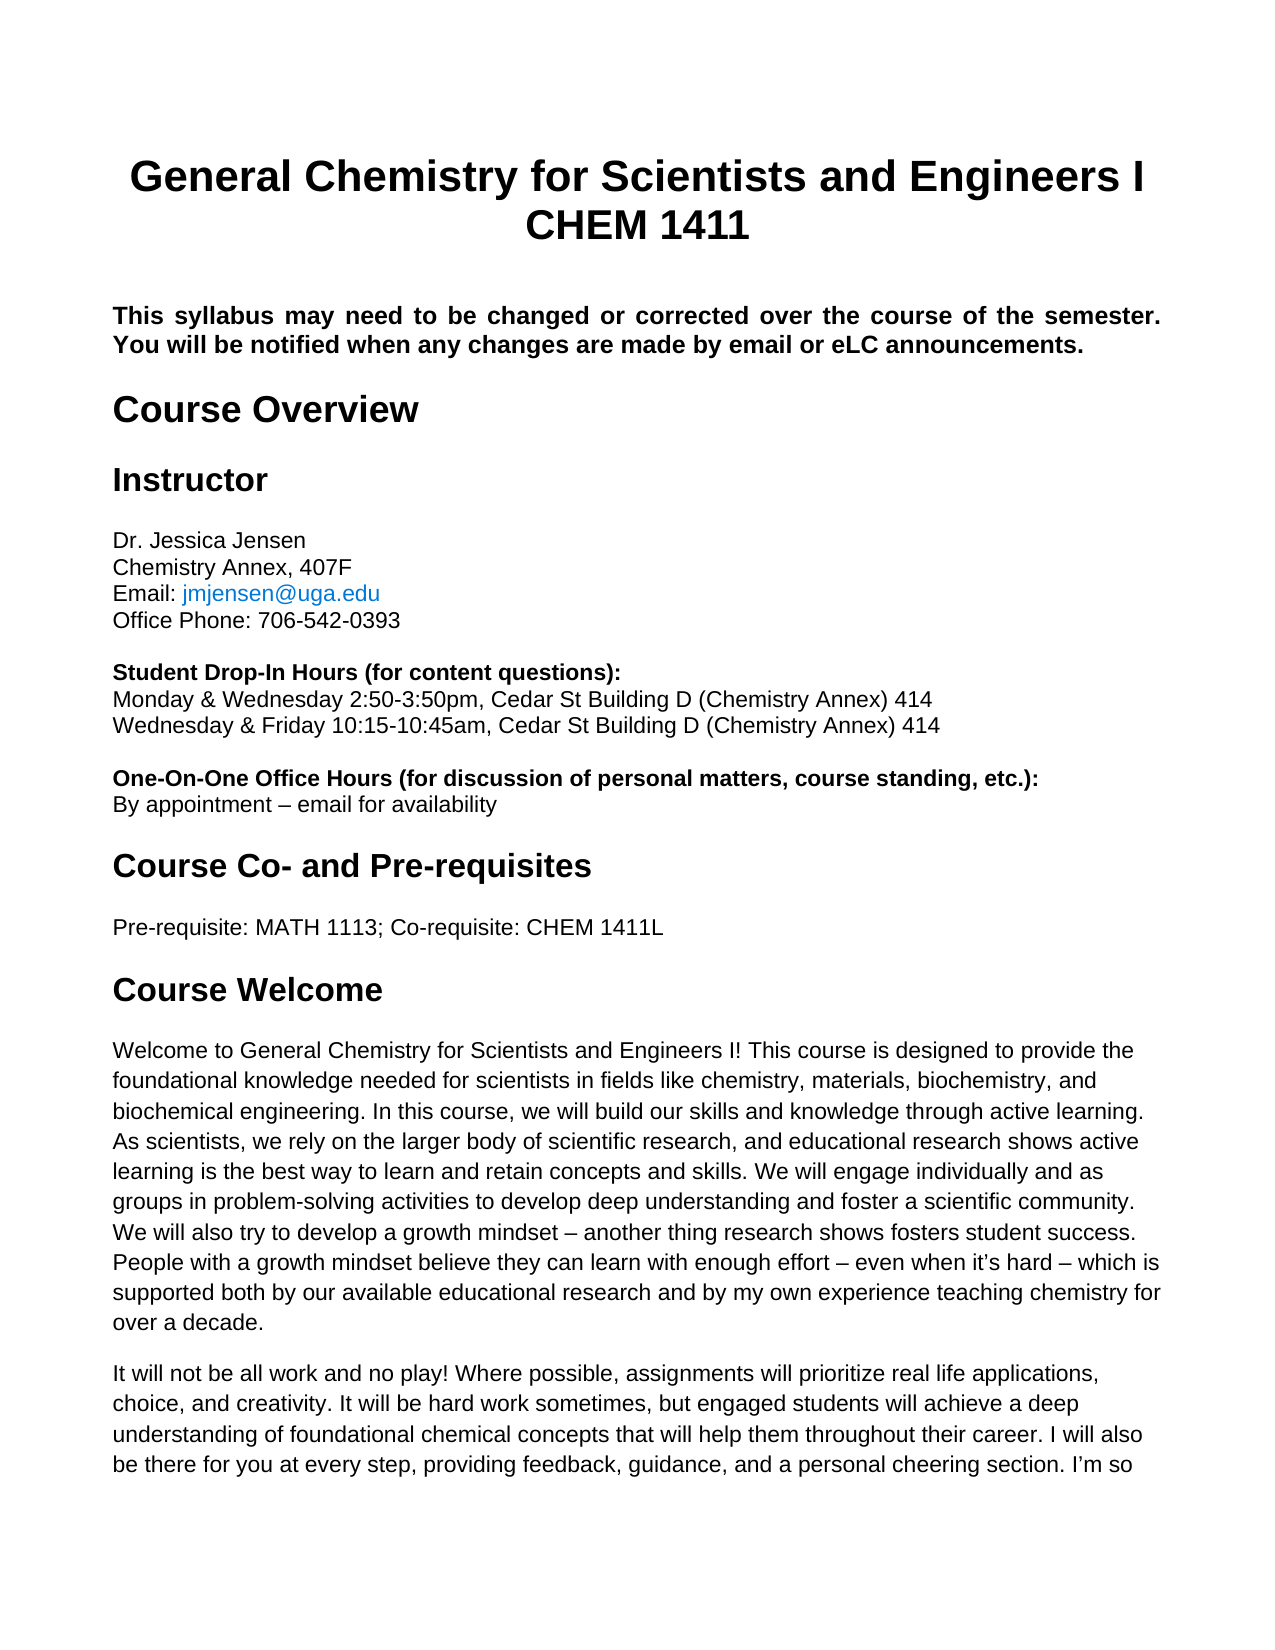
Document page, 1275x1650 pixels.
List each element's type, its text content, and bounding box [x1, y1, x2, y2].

subtitle Course Overview [112, 388, 1162, 431]
text Monday & Wednesday 2:50-3:50pm, Cedar St Building D (Chemistry Annex) 414 [112, 686, 1162, 712]
subtitle Course Co- and Pre-requisites [112, 847, 1162, 885]
text Welcome to General Chemistry for Scientists and Engineers I! This course is designed to provide the foundational knowledge needed for scientists in fields like chemistry, materials, biochemistry, and biochemical engineering. In this course, we will build our skills and knowledge through active learning. As scientists, we rely on the larger body of scientific research, and educational research shows active learning is the best way to learn and retain concepts and skills. We will engage individually and as groups in problem-solving activities to develop deep understanding and foster a scientific community. We will also try to develop a growth mindset – another thing research shows fosters student success. People with a growth mindset believe they can learn with enough effort – even when it’s hard – which is supported both by our available educational research and by my own experience teaching chemistry for over a decade. [112, 1037, 1162, 1336]
subtitle Course Welcome [112, 970, 1162, 1008]
text Dr. Jessica Jensen [112, 527, 845, 554]
subtitle CHEM 1411 [112, 200, 1162, 248]
subtitle General Chemistry for Scientists and Engineers I [112, 150, 1162, 200]
text One-On-One Office Hours (for discussion of personal matters, course standing, etc.): [112, 765, 1162, 791]
text Pre-requisite: MATH 1113; Co-requisite: CHEM 1411L [112, 914, 1162, 941]
text Student Drop-In Hours (for content questions): [112, 659, 1162, 686]
subtitle Instructor [112, 460, 1162, 498]
text By appointment – email for availability [112, 791, 1162, 817]
text Email: jmjensen@uga.edu Office Phone: 706-542-0393 [112, 580, 1162, 633]
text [112, 1360, 1162, 1477]
text This syllabus may need to be changed or corrected over the course of the semester. You will be notified when any changes are made by email or eLC announcements. [112, 301, 1162, 358]
text Chemistry Annex, 407F [112, 554, 1162, 580]
text Wednesday & Friday 10:15-10:45am, Cedar St Building D (Chemistry Annex) 414 [112, 712, 1162, 738]
